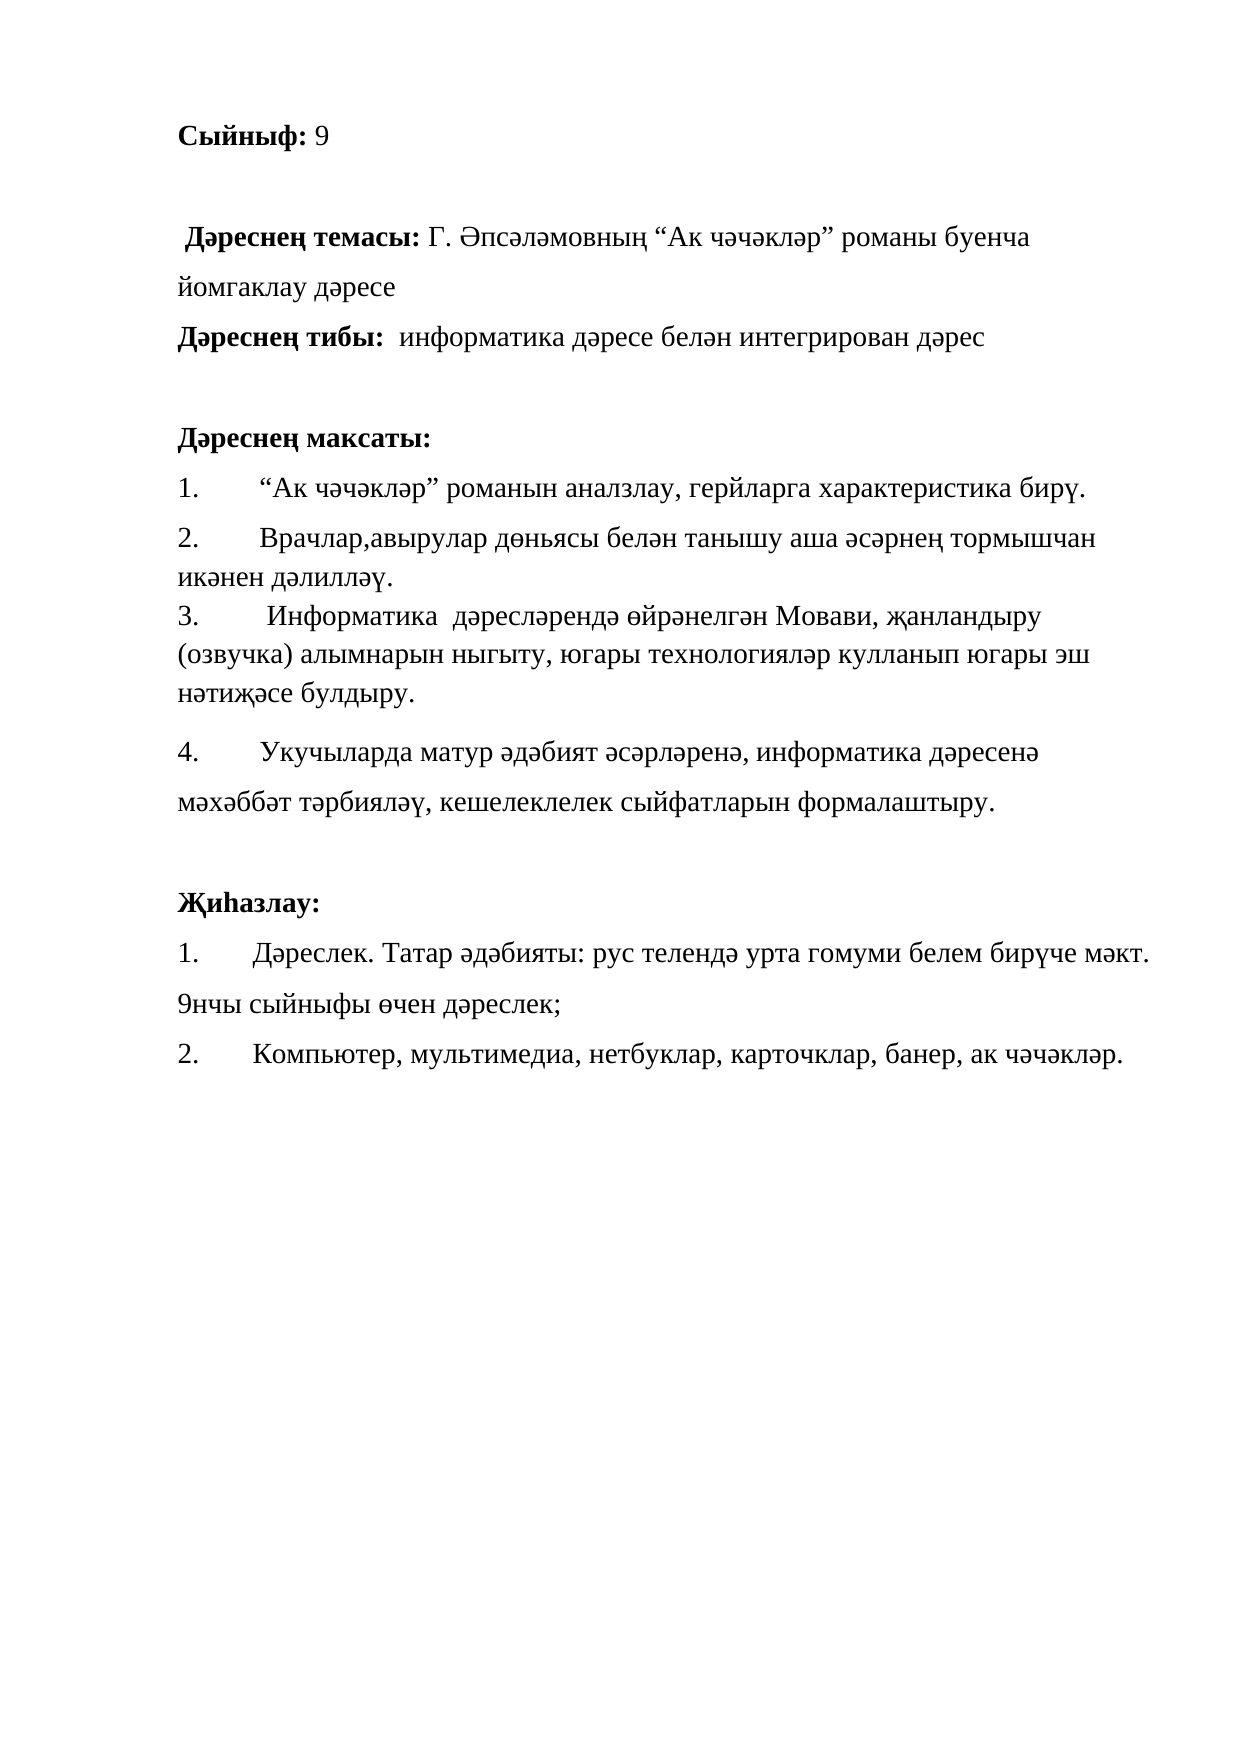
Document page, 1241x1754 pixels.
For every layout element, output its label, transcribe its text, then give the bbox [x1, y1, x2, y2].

text Дәреснең темасы: Г. Әпсәләмовның “Ак чәчәкләр” романы буенча йомгаклау дәресе [177, 219, 1152, 303]
list Компьютер, мультимедиа, нетбуклар, карточклар, банер, ак чәчәкләр. [177, 1036, 1152, 1069]
text Дәреснең тибы: информатика дәресе белән интегрирован дәрес [177, 319, 1152, 353]
list Информатика дәресләрендә өйрәнелгән Мовави, җанландыру (озвучка) алымнарын ныгыту, югары технологияләр кулланып югары эш нәтиҗәсе булдыру. [177, 598, 1152, 708]
text Сыйныф: 9 [177, 118, 1152, 152]
list Дәреслек. Татар әдәбияты: рус телендә урта гомуми белем бирүче мәкт. 9нчы сыйныфы өчен дәреслек; [177, 935, 1152, 1019]
text Дәреснең максаты: [177, 420, 1152, 453]
text Җиһазлау: [177, 885, 1152, 919]
list Укучыларда матур әдәбият әсәрләренә, информатика дәресенә мәхәббәт тәрбияләү, кешелеклелек сыйфатларын формалаштыру. [177, 734, 1152, 818]
list Врачлар,авырулар дөньясы белән танышу аша әсәрнең тормышчан икәнен дәлилләү. [177, 521, 1152, 593]
list “Ак чәчәкләр” романын аналзлау, герйларга характеристика бирү. [177, 470, 1152, 504]
